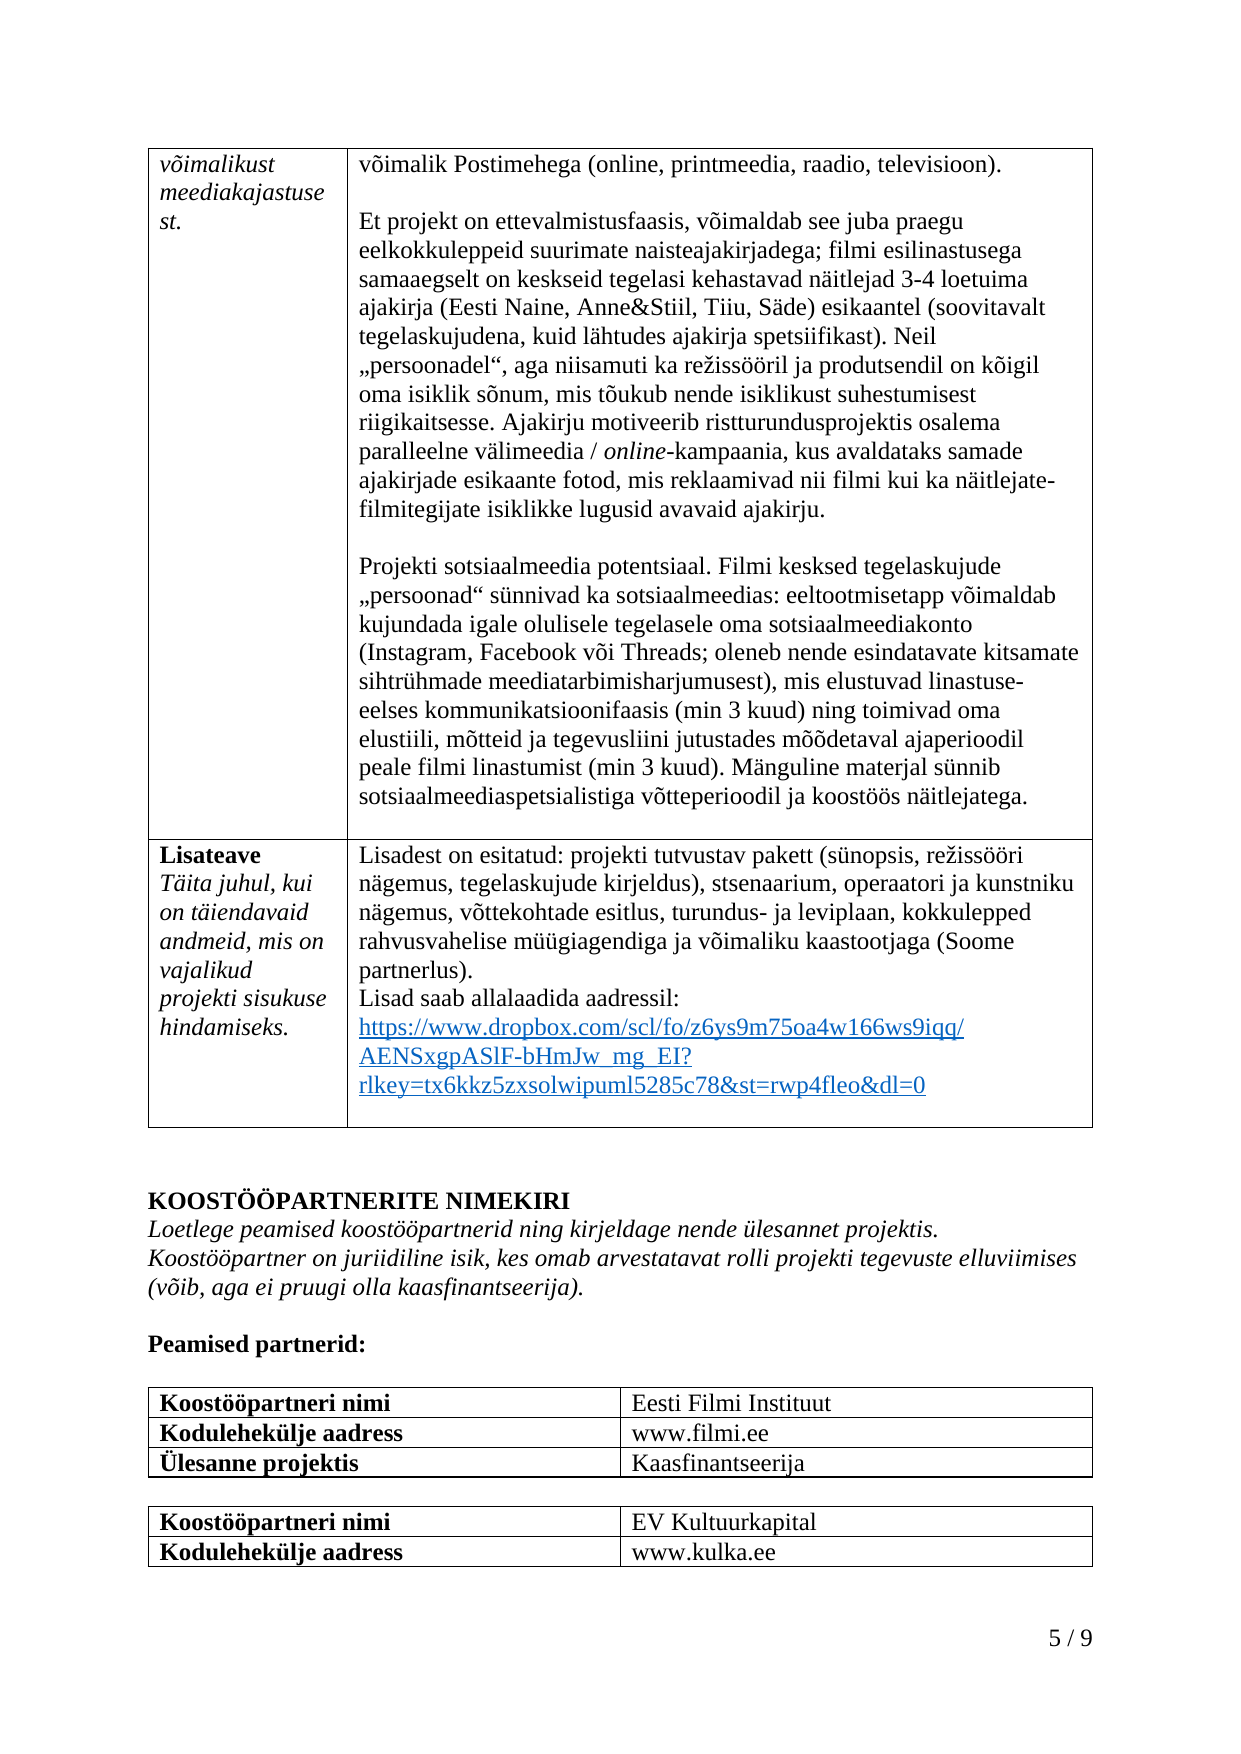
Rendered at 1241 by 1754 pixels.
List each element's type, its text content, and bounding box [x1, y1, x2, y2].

table_cell Kodulehekülje aadress [149, 1418, 620, 1447]
table_header Eesti Filmi Instituut [621, 1388, 1092, 1417]
table_cell Kaasfinantseerija [621, 1448, 1092, 1476]
table_header Koostööpartneri nimi [149, 1388, 620, 1417]
text Peamised partnerid: [148, 1329, 1093, 1358]
table_cell www.filmi.ee [621, 1418, 1092, 1447]
text KOOSTÖÖPARTNERITE NIMEKIRI [148, 1186, 1093, 1214]
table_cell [149, 149, 347, 839]
table_cell Ülesanne projektis [149, 1448, 620, 1476]
table_cell www.kulka.ee [621, 1537, 1092, 1566]
table_cell Lisadest on esitatud: projekti tutvustav pakett (sünopsis, režissööri nägemus, tegelaskujude kirjeldus), stsenaarium, operaatori ja kunstniku nägemus, võttekohtade esitlus, turundus- ja leviplaan, kokkulepped rahvusvahelise müügiagendiga ja võimaliku kaastootjaga (Soome partnerlus). Lisad saab allalaadida aadressil: https://www.dropbox.com/scl/fo/z6ys9m75oa4w166ws9iqq/AENSxgpASlF-bHmJw_mg_EI?rlkey=tx6kkz5zxsolwipuml5285c78&st=rwp4fleo&dl=0 [348, 840, 1092, 1127]
table_header Koostööpartneri nimi [149, 1507, 620, 1536]
text Loetlege peamised koostööpartnerid ning kirjeldage nende ülesannet projektis. Koostööpartner on juriidiline isik, kes omab arvestatavat rolli projekti tegevuste elluviimises (võib, aga ei pruugi olla kaasfinantseerija). [148, 1214, 1093, 1301]
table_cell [348, 149, 1092, 839]
table_cell Kodulehekülje aadress [149, 1537, 620, 1566]
table_header EV Kultuurkapital [621, 1507, 1092, 1536]
table_cell Lisateave Täita juhul, kui on täiendavaid andmeid, mis on vajalikud projekti sisukuse hindamiseks. [149, 840, 347, 1127]
